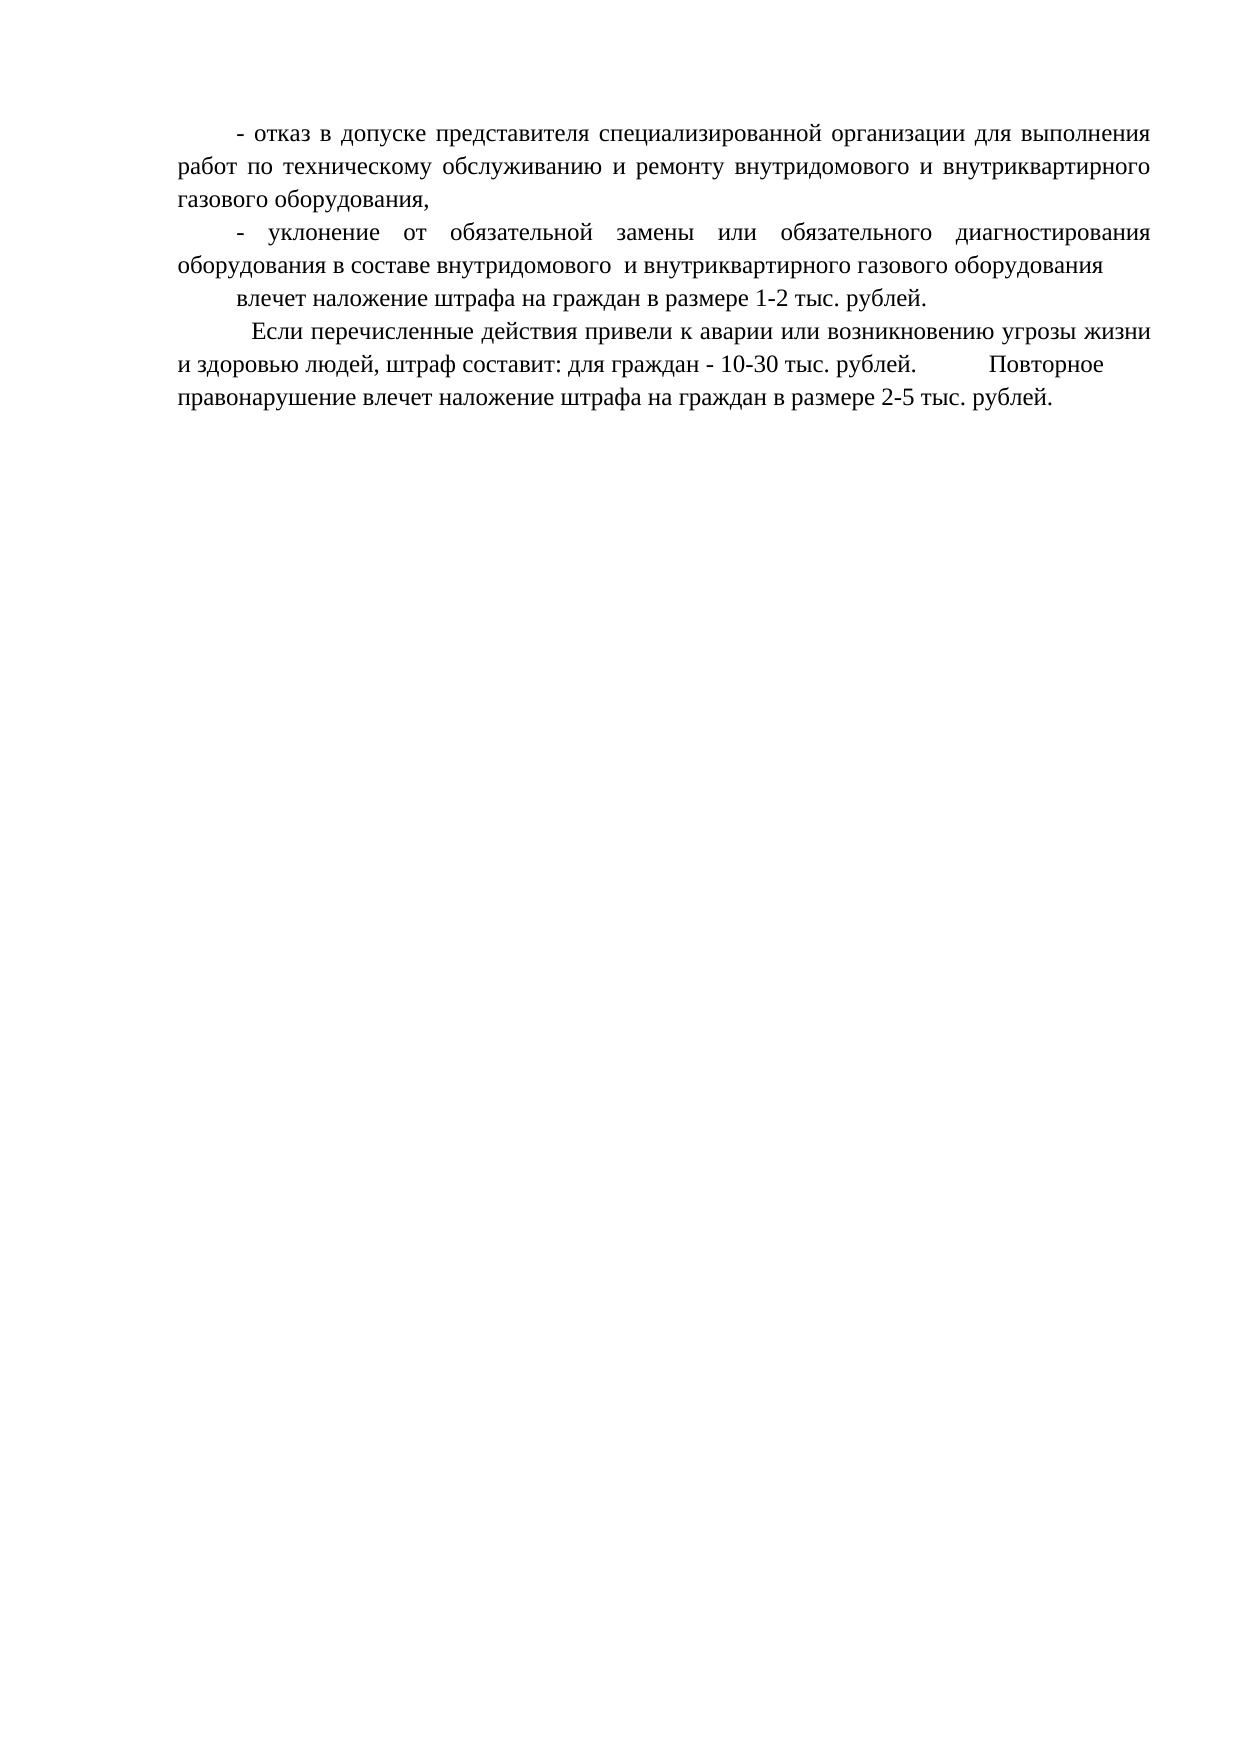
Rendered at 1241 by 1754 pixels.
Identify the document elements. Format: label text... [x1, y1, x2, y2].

text влечет наложение штрафа на граждан в размере 1-2 тыс. рублей. [177, 283, 1152, 312]
text - отказ в допуске представителя специализированной организации для выполнения работ по техническому обслуживанию и ремонту внутридомового и внутриквартирного газового оборудования, [177, 118, 1152, 213]
text Если перечисленные действия привели к аварии или возникновению угрозы жизни и здоровью людей, штраф составит: для граждан - 10-30 тыс. рублей. Повторное правонарушение влечет наложение штрафа на граждан в размере 2-5 тыс. рублей. [177, 316, 1152, 411]
text - уклонение от обязательной замены или обязательного диагностирования оборудования в составе внутридомового и внутриквартирного газового оборудования [177, 217, 1152, 279]
